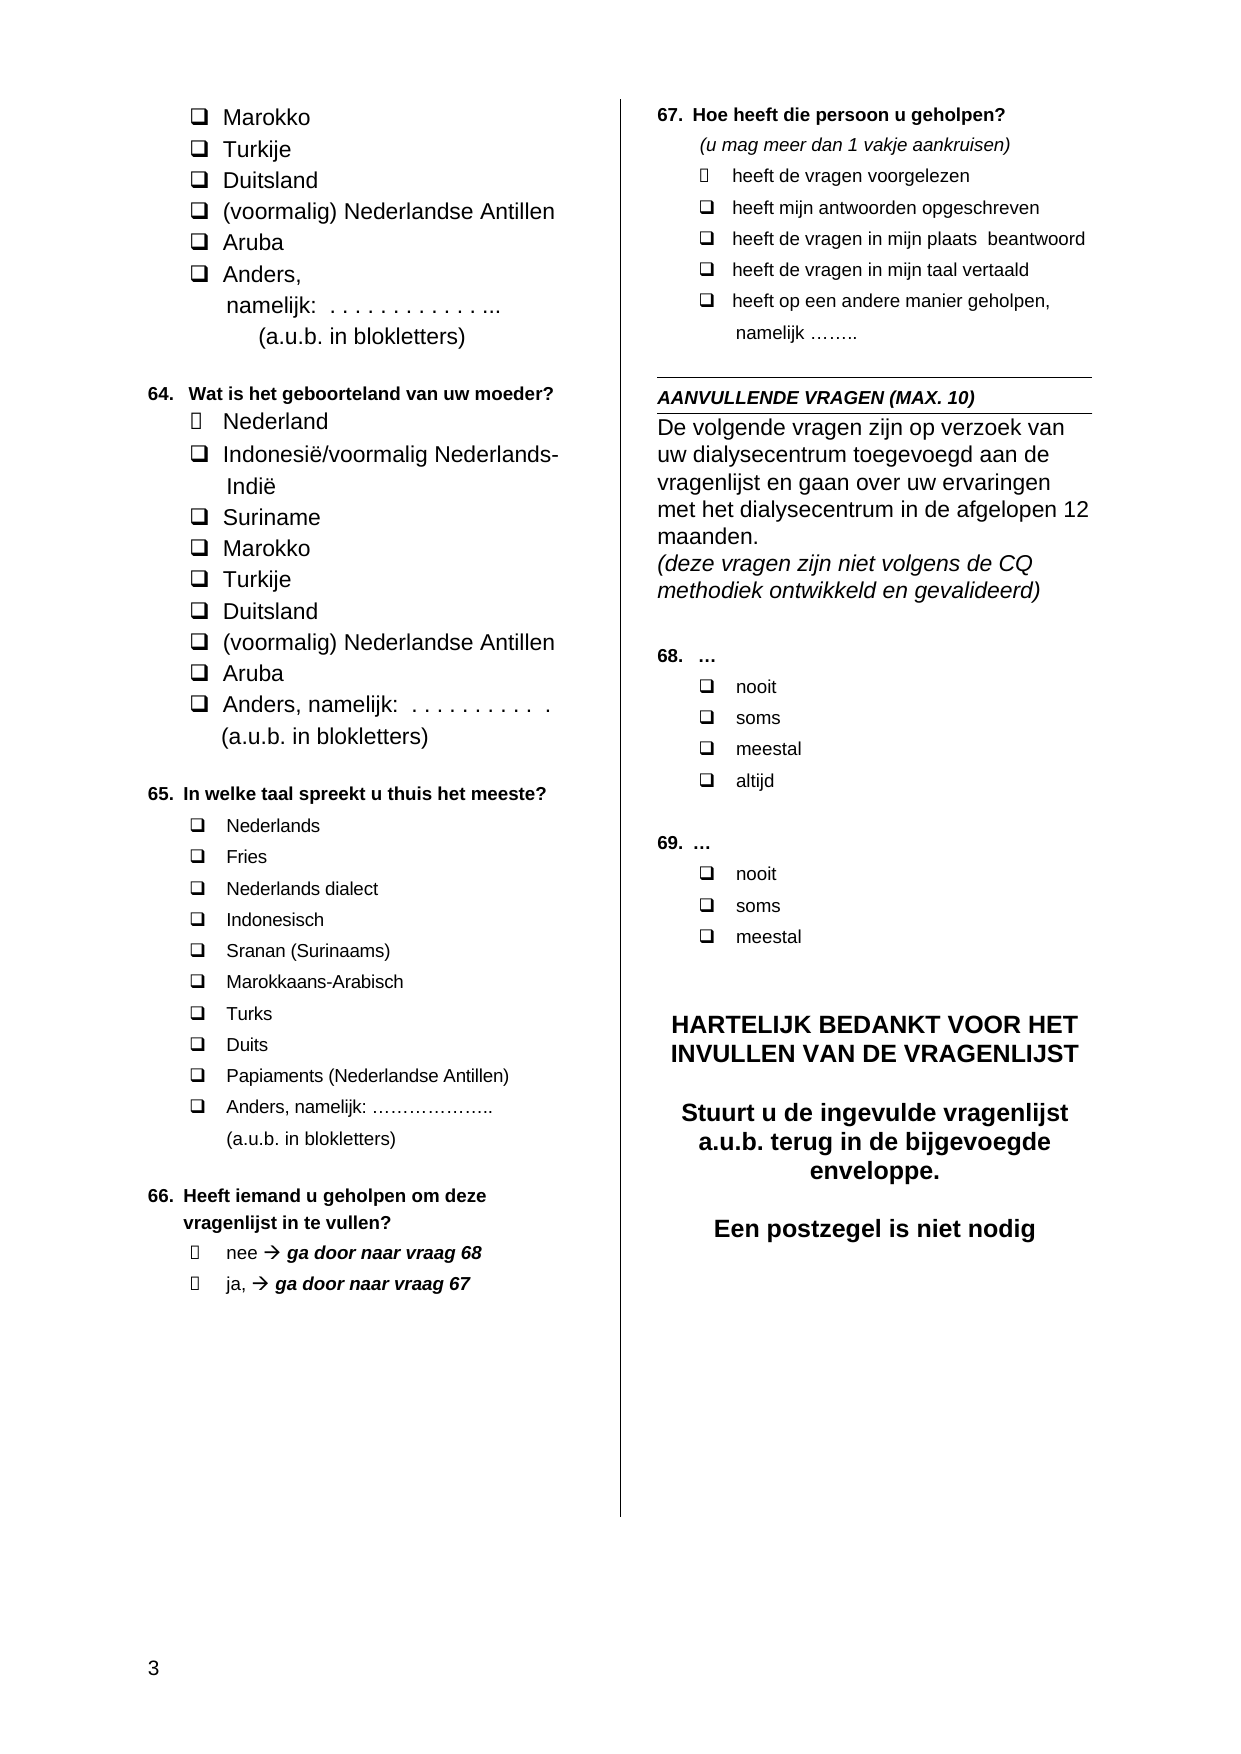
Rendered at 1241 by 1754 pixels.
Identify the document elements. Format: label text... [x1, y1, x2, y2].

list Anders, namelijk: . . . . . . . . . . . . ... (a.u.b. in blokletters) [189, 256, 583, 349]
list Anders, namelijk: ……………….. (a.u.b. in blokletters) [189, 1087, 583, 1149]
list soms [698, 697, 1092, 729]
list Fries [189, 837, 583, 868]
list heeft mijn antwoorden opgeschreven [698, 189, 1092, 220]
text AANVULLENDE VRAGEN (MAX. 10) [657, 378, 1092, 413]
text HARTELIJK BEDANKT VOOR HET INVULLEN VAN DE VRAGENLIJST [657, 1010, 1092, 1068]
list heeft op een andere manier geholpen, namelijk …….. [698, 283, 1092, 345]
list Marokko [189, 99, 583, 131]
list meestal [698, 916, 1092, 947]
list meestal [698, 729, 1092, 760]
list Marokkaans-Arabisch [189, 962, 583, 993]
list … [657, 822, 1092, 854]
list nooit [698, 854, 1092, 885]
list Duitsland [189, 593, 583, 624]
list Wat is het geboorteland van uw moeder? [148, 378, 583, 405]
list Anders, namelijk: . . . . . . . . . . . [189, 687, 583, 718]
list Hoe heeft die persoon u geholpen? [657, 99, 1092, 127]
list Turks [189, 993, 583, 1024]
text (a.u.b. in blokletters) [189, 718, 583, 749]
list In welke taal spreekt u thuis het meeste? [148, 778, 583, 805]
list Marokko [189, 530, 583, 562]
list Duits [189, 1024, 583, 1055]
list heeft de vragen in mijn plaats beantwoord [698, 220, 1092, 252]
list … [657, 635, 1092, 666]
text Stuurt u de ingevulde vragenlijst a.u.b. terug in de bijgevoegde enveloppe. [657, 1097, 1092, 1185]
list Nederlands [189, 805, 583, 837]
text  nee ga door naar vraag 68 [189, 1234, 583, 1266]
list nooit [698, 666, 1092, 697]
text Een postzegel is niet nodig [657, 1214, 1092, 1243]
list Aruba [189, 655, 583, 687]
list Suriname [189, 499, 583, 530]
list (voormalig) Nederlandse Antillen [189, 624, 583, 655]
list heeft de vragen in mijn taal vertaald [698, 252, 1092, 283]
list (voormalig) Nederlandse Antillen [189, 193, 583, 224]
list Papiaments (Nederlandse Antillen) [189, 1055, 583, 1087]
text (u mag meer dan 1 vakje aankruisen) [672, 127, 1092, 158]
text  Nederland [189, 405, 583, 437]
list Aruba [189, 224, 583, 256]
list Turkije [189, 131, 583, 162]
text  ja, ga door naar vraag 67 [189, 1266, 583, 1297]
text De volgende vragen zijn op verzoek van uw dialysecentrum toegevoegd aan de vragenlijst en gaan over uw ervaringen met het dialysecentrum in de afgelopen 12 maanden. [657, 414, 1092, 549]
list Sranan (Surinaams) [189, 930, 583, 962]
list Heeft iemand u geholpen om deze vragenlijst in te vullen? [148, 1180, 583, 1234]
list altijd [698, 760, 1092, 791]
text (deze vragen zijn niet volgens de CQ methodiek ontwikkeld en gevalideerd) [657, 549, 1092, 604]
list Indonesisch [189, 899, 583, 930]
list soms [698, 885, 1092, 916]
list Indonesië/voormalig Nederlands-Indië [189, 437, 583, 499]
list Turkije [189, 562, 583, 593]
text  heeft de vragen voorgelezen [698, 158, 1092, 189]
list Nederlands dialect [189, 868, 583, 899]
list Duitsland [189, 162, 583, 193]
